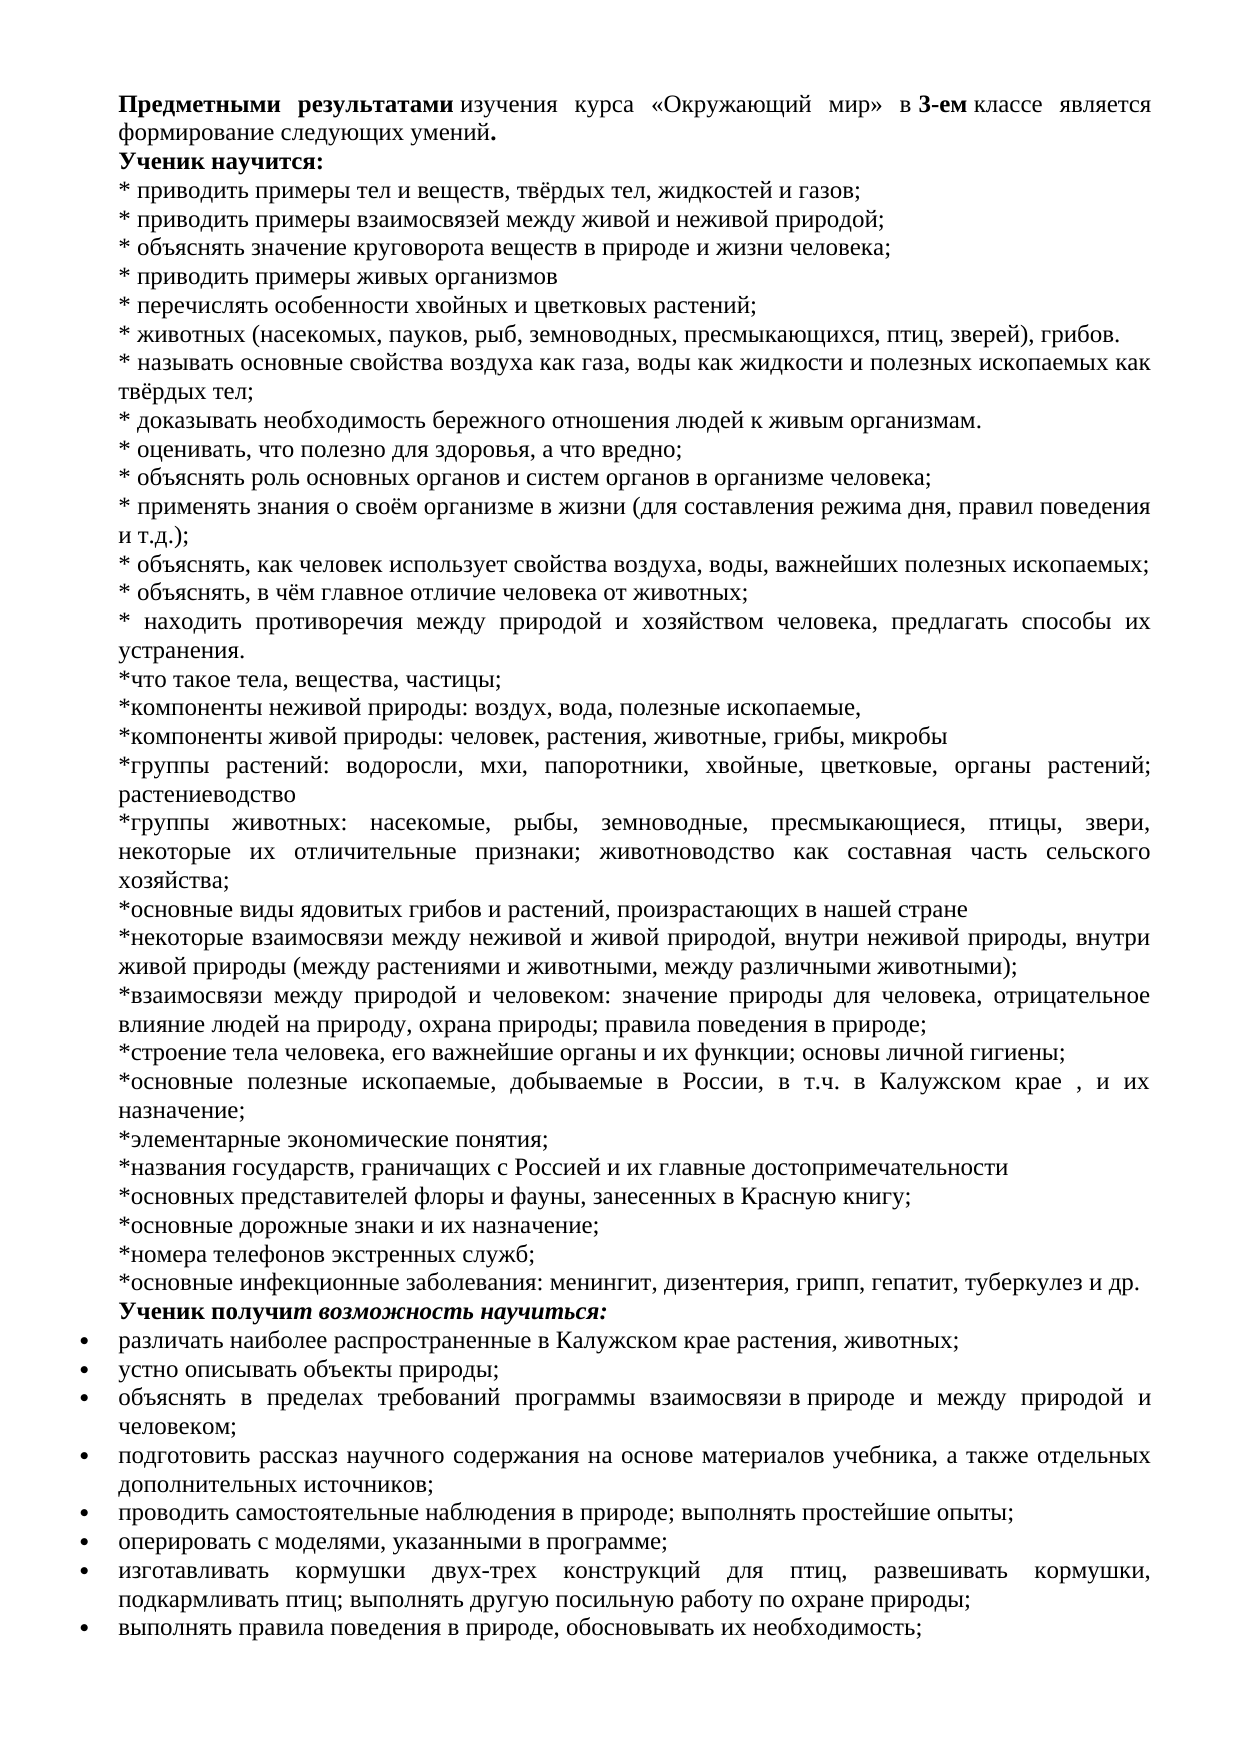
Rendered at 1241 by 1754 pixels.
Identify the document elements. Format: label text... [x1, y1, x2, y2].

text *элементарные экономические понятия; [118, 1124, 1152, 1152]
text * называть основные свойства воздуха как газа, воды как жидкости и полезных ископаемых как твёрдых тел; [118, 347, 1152, 405]
text * объяснять роль основных органов и систем органов в организме человека; [118, 462, 1152, 491]
text * приводить примеры живых организмов [118, 261, 1152, 290]
text *компоненты живой природы: человек, растения, животные, грибы, микробы [118, 721, 1152, 750]
text *взаимосвязи между природой и человеком: значение природы для человека, отрицательное влияние людей на природу, охрана природы; правила поведения в природе; [118, 980, 1152, 1037]
list оперировать с моделями, указанными в программе; [81, 1526, 1152, 1555]
text * оценивать, что полезно для здоровья, а что вредно; [118, 434, 1152, 462]
text Предметными результатами изучения курса «Окружающий мир» в 3-ем классе является формирование следующих умений. [118, 89, 1152, 146]
text * объяснять, в чём главное отличие человека от животных; [118, 577, 1152, 606]
text *номера телефонов экстренных служб; [118, 1239, 1152, 1267]
list различать наиболее распространенные в Калужском крае растения, животных; [81, 1325, 1152, 1354]
text Ученик научится: [118, 146, 1152, 175]
text *основные полезные ископаемые, добываемые в России, в т.ч. в Калужском крае , и их назначение; [118, 1066, 1152, 1124]
list изготавливать кормушки двух-трех конструкций для птиц, развешивать кормушки, подкармливать птиц; выполнять другую посильную работу по охране природы; [81, 1555, 1152, 1612]
text *основные виды ядовитых грибов и растений, произрастающих в нашей стране [118, 894, 1152, 922]
text * животных (насекомых, пауков, рыб, земноводных, пресмыкающихся, птиц, зверей), грибов. [118, 319, 1152, 347]
text * применять знания о своём организме в жизни (для составления режима дня, правил поведения и т.д.); [118, 491, 1152, 549]
list устно описывать объекты природы; [81, 1354, 1152, 1382]
list выполнять правила поведения в природе, обосновывать их необходимость; [81, 1612, 1152, 1641]
text * находить противоречия между природой и хозяйством человека, предлагать способы их устранения. [118, 606, 1152, 664]
text * объяснять, как человек использует свойства воздуха, воды, важнейших полезных ископаемых; [118, 549, 1152, 577]
text *основные инфекционные заболевания: менингит, дизентерия, грипп, гепатит, туберкулез и др. [118, 1267, 1152, 1296]
list проводить самостоятельные наблюдения в природе; выполнять простейшие опыты; [81, 1497, 1152, 1526]
text * приводить примеры взаимосвязей между живой и неживой природой; [118, 204, 1152, 232]
text *строение тела человека, его важнейшие органы и их функции; основы личной гигиены; [118, 1037, 1152, 1066]
text *основных представителей флоры и фауны, занесенных в Красную книгу; [118, 1181, 1152, 1210]
text * приводить примеры тел и веществ, твёрдых тел, жидкостей и газов; [118, 175, 1152, 204]
text *что такое тела, вещества, частицы; [118, 664, 1152, 692]
list подготовить рассказ научного содержания на основе материалов учебника, а также отдельных дополнительных источников; [81, 1440, 1152, 1497]
text *некоторые взаимосвязи между неживой и живой природой, внутри неживой природы, внутри живой природы (между растениями и животными, между различными животными); [118, 922, 1152, 980]
text *компоненты неживой природы: воздух, вода, полезные ископаемые, [118, 692, 1152, 721]
text *названия государств, граничащих с Россией и их главные достопримечательности [118, 1152, 1152, 1181]
text Ученик получит возможность научиться: [118, 1296, 1152, 1325]
text * объяснять значение круговорота веществ в природе и жизни человека; [118, 232, 1152, 261]
text * доказывать необходимость бережного отношения людей к живым организмам. [118, 405, 1152, 434]
text *группы растений: водоросли, мхи, папоротники, хвойные, цветковые, органы растений; растениеводство [118, 750, 1152, 807]
text *группы животных: насекомые, рыбы, земноводные, пресмыкающиеся, птицы, звери, некоторые их отличительные признаки; животноводство как составная часть сельского хозяйства; [118, 807, 1152, 894]
list объяснять в пределах требований программы взаимосвязи в природе и между природой и человеком; [81, 1382, 1152, 1440]
text * перечислять особенности хвойных и цветковых растений; [118, 290, 1152, 319]
text *основные дорожные знаки и их назначение; [118, 1210, 1152, 1239]
